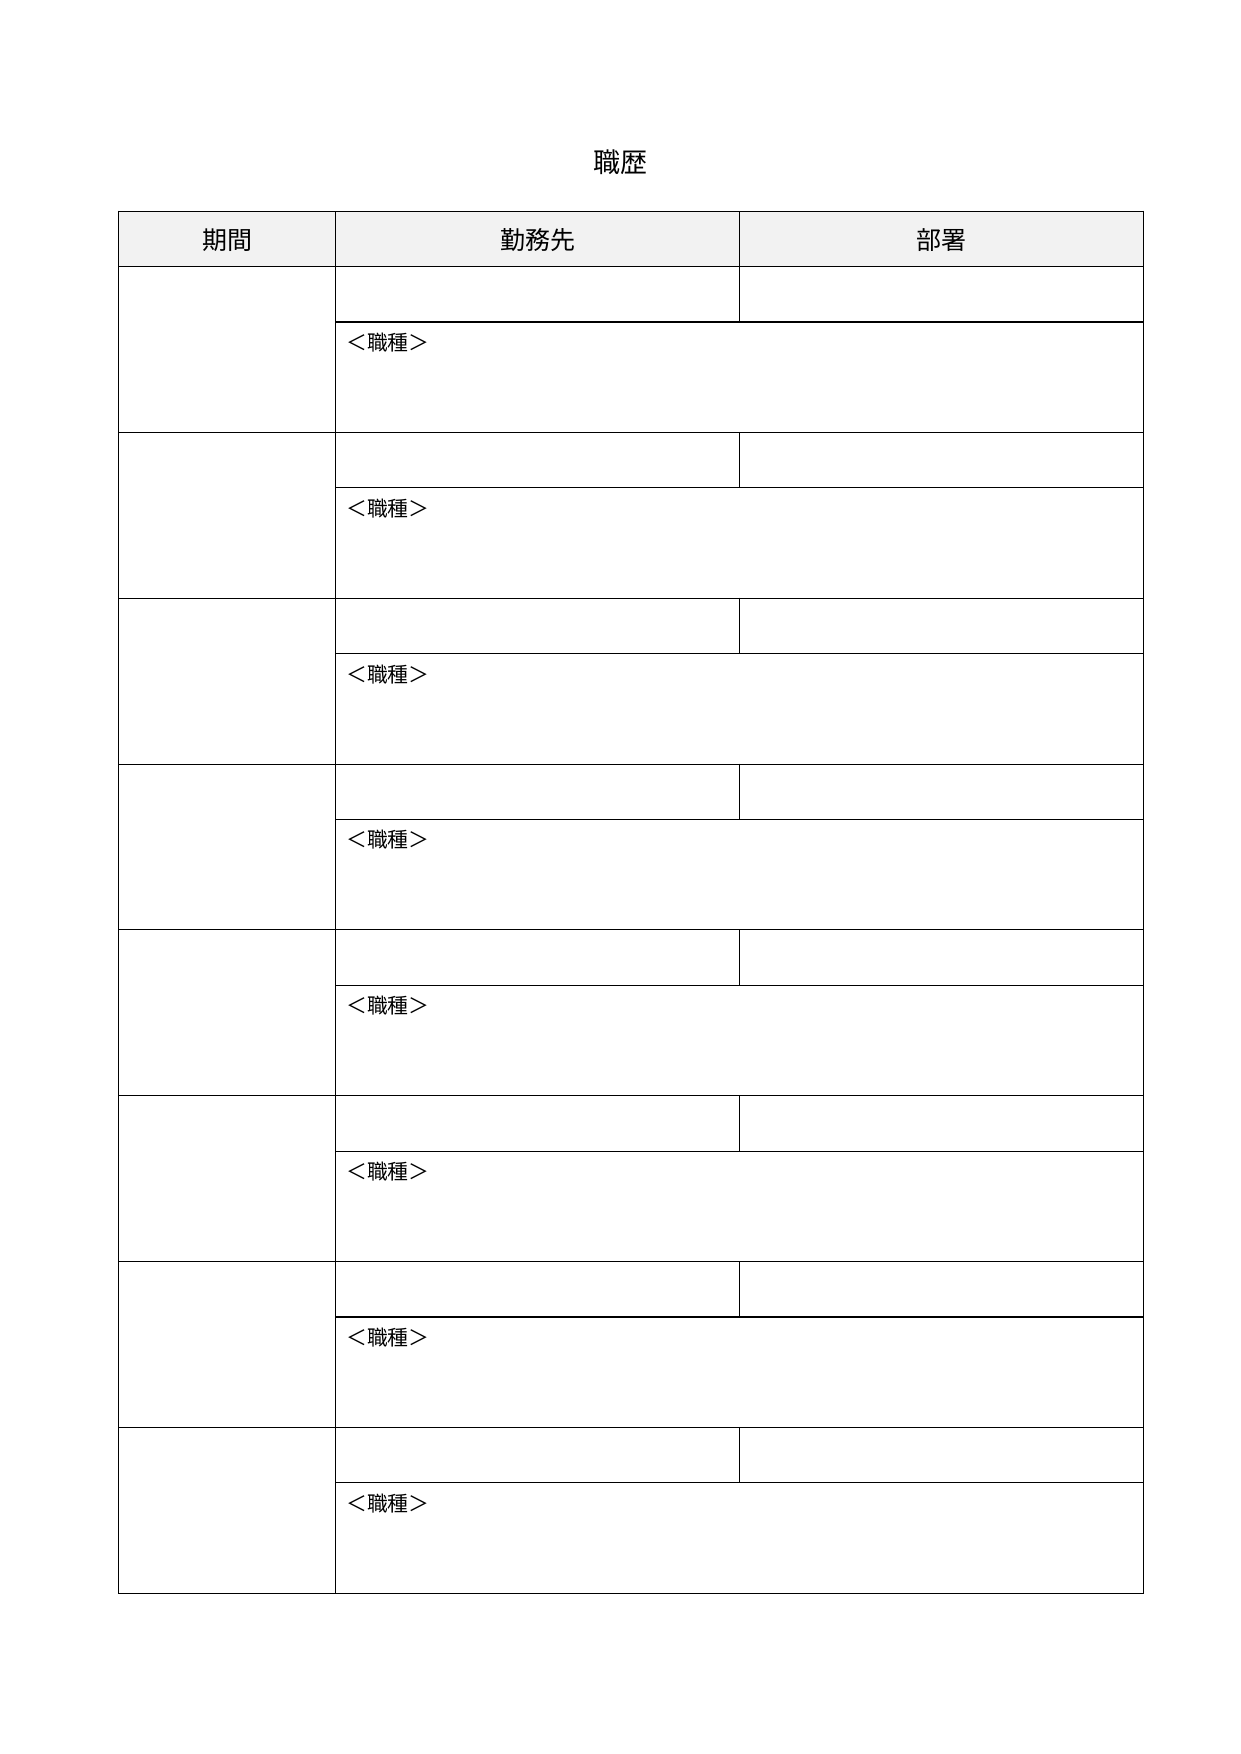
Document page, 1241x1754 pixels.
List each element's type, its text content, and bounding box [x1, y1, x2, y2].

table_cell [119, 599, 335, 763]
table_cell [119, 1262, 335, 1427]
table_cell [740, 599, 1143, 653]
table_cell [336, 1262, 739, 1316]
table_cell [119, 1096, 335, 1261]
table_cell ＜職種＞ [336, 323, 1143, 432]
table_cell ＜職種＞ [336, 820, 1143, 929]
table_cell ＜職種＞ [336, 1483, 1143, 1593]
table_cell [336, 267, 739, 321]
table_cell ＜職種＞ [336, 654, 1143, 763]
table_cell [336, 599, 739, 653]
table_cell [119, 930, 335, 1095]
table_cell [336, 1096, 739, 1151]
table_cell [336, 1428, 739, 1482]
text 職歴 [118, 123, 1122, 198]
table_header 期間 [119, 212, 335, 266]
table_cell [740, 1262, 1143, 1316]
table_cell [336, 433, 739, 487]
table_cell ＜職種＞ [336, 488, 1143, 598]
table_cell [119, 433, 335, 598]
table_cell [740, 930, 1143, 985]
table_cell [336, 765, 739, 819]
table_cell ＜職種＞ [336, 1318, 1143, 1427]
table_cell [740, 433, 1143, 487]
table_cell [119, 765, 335, 929]
table_cell [119, 1428, 335, 1593]
table_cell [740, 267, 1143, 321]
table_header 勤務先 [336, 212, 739, 266]
table_header 部署 [740, 212, 1143, 266]
table_cell [119, 267, 335, 432]
table_cell [740, 1096, 1143, 1151]
table_cell ＜職種＞ [336, 1152, 1143, 1261]
table_cell [740, 765, 1143, 819]
table_cell [336, 930, 739, 985]
table_cell [740, 1428, 1143, 1482]
table_cell ＜職種＞ [336, 986, 1143, 1095]
